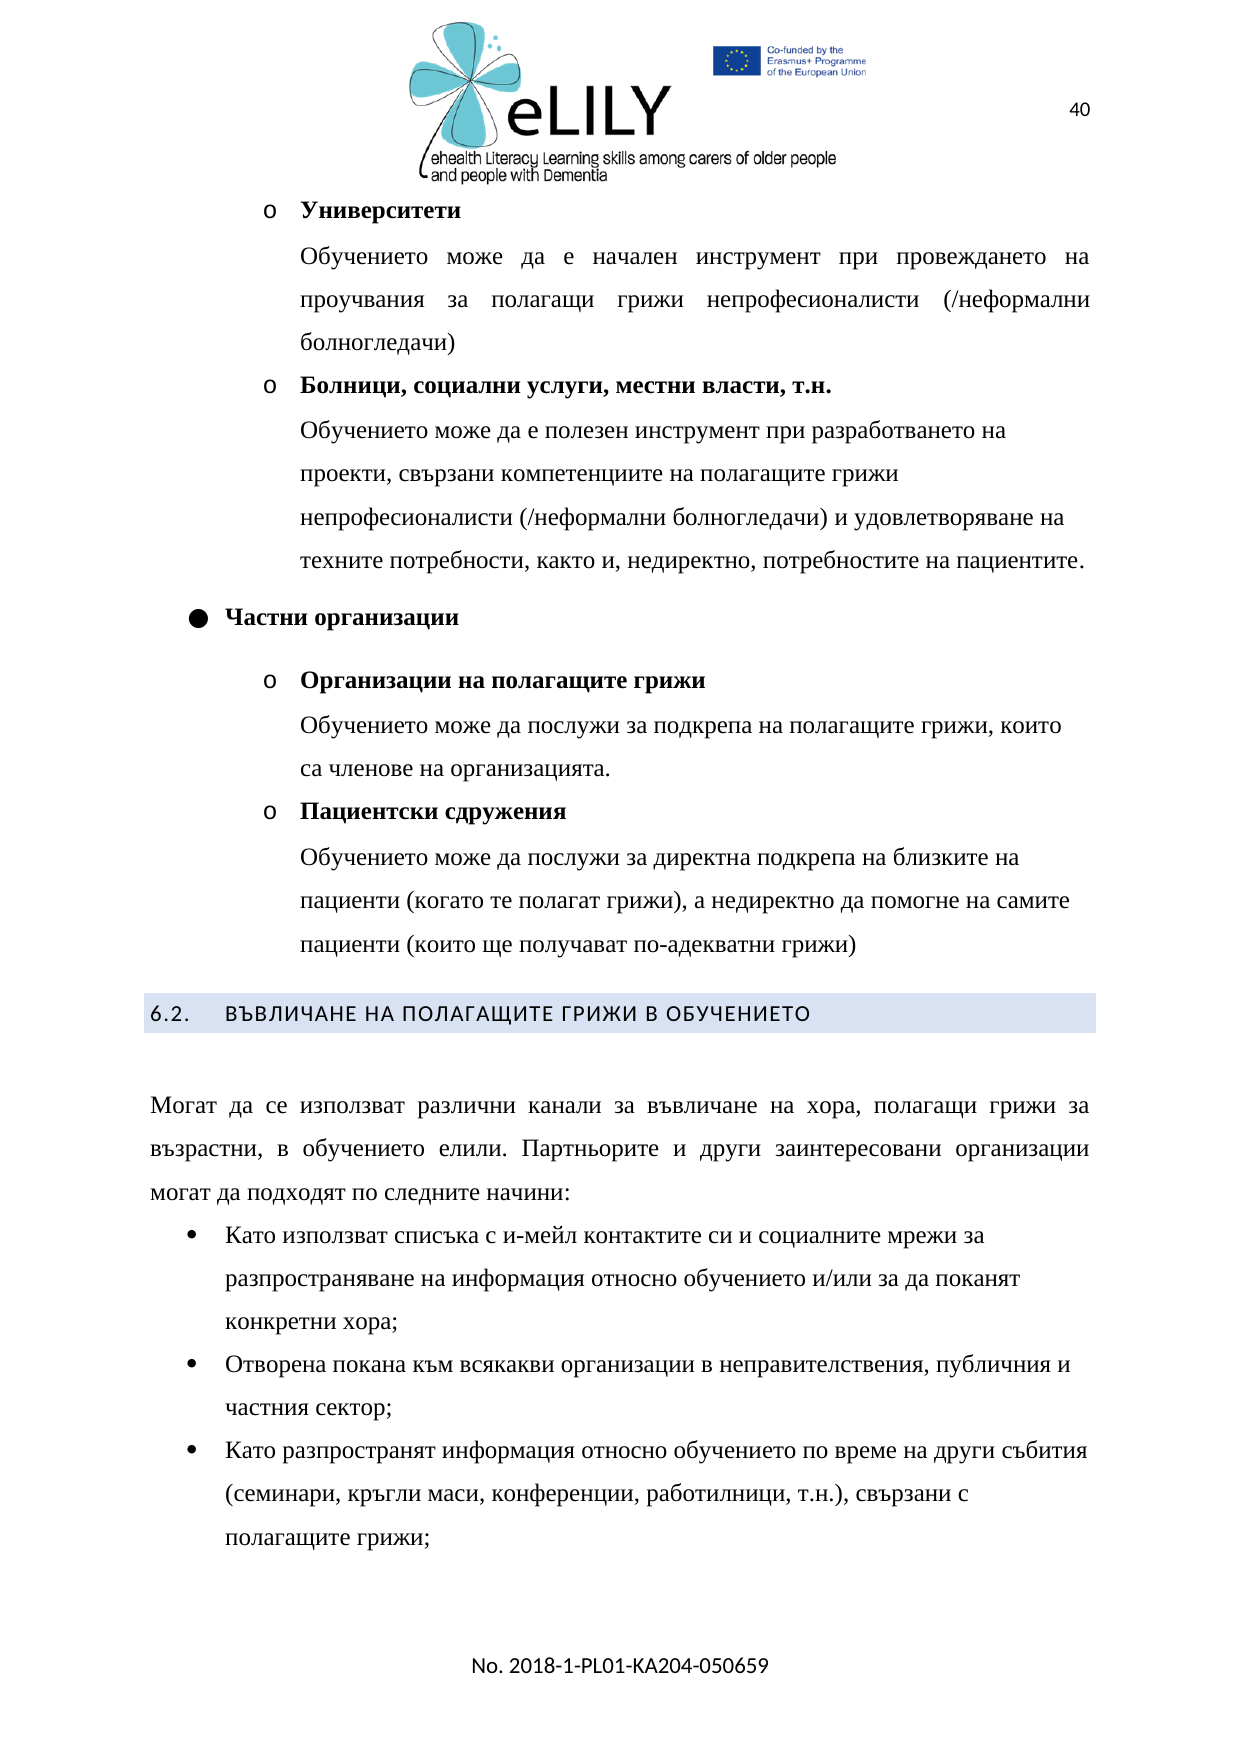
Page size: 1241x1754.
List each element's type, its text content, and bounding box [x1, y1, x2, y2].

list Пациентски сдружения [262, 796, 1090, 827]
list Университети Обучението може да е начален инструмент при провеждането на проучвания за полагащи грижи непрофесионалисти (/неформални болногледачи) [262, 196, 1090, 356]
list Организации на полагащите грижи Обучението може да послужи за подкрепа на полагащите грижи, които са членове на организацията. [262, 665, 1090, 782]
picture [409, 22, 866, 185]
list Като използват списъка с и-мейл контактите си и социалните мрежи за разпространяване на информация относно обучението и/или за да поканят конкретни хора; [187, 1220, 1090, 1335]
list Отворена покана към всякакви организации в неправителствения, публичния и частния сектор; [187, 1349, 1090, 1421]
subtitle въвличане на полагащите грижи в обучението [150, 999, 1090, 1027]
list Частни организации [187, 588, 1090, 639]
list Болници, социални услуги, местни власти, т.н. Обучението може да е полезен инструмент при разработването на проекти, свързани компетенциите на полагащите грижи непрофесионалисти (/неформални болногледачи) и удовлетворяване на техните потребности, както и, недиректно, потребностите на пациентите. [262, 370, 1090, 573]
list Като разпространят информация относно обучението по време на други събития (семинари, кръгли маси, конференции, работилници, т.н.), свързани с полагащите грижи; [187, 1435, 1090, 1550]
text Могат да се използват различни канали за въвличане на хора, полагащи грижи за възрастни, в обучението елили. Партньорите и други заинтересовани организации могат да подходят по следните начини: [150, 1090, 1090, 1205]
text Обучението може да послужи за директна подкрепа на близките на пациенти (когато те полагат грижи), а недиректно да помогне на самите пациенти (които ще получават по-адекватни грижи) [300, 842, 1090, 957]
